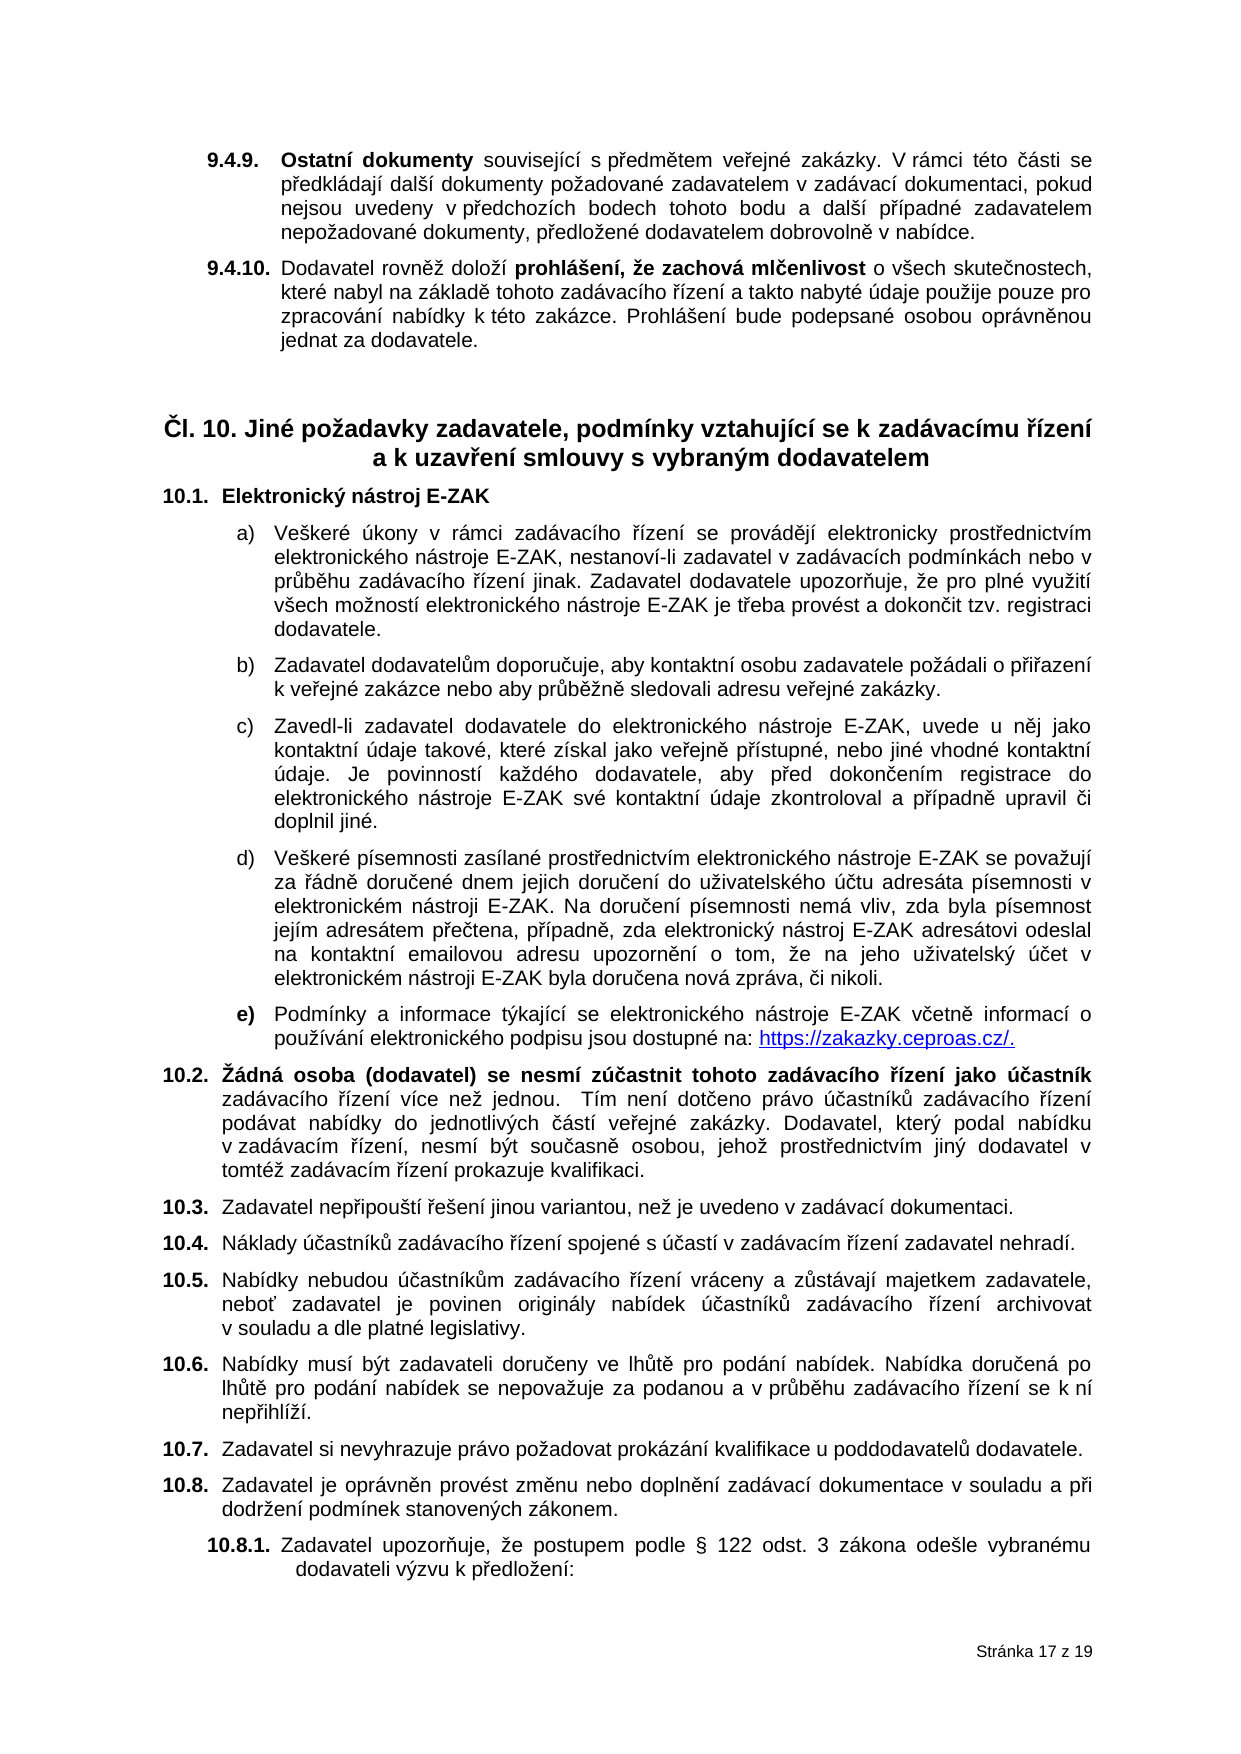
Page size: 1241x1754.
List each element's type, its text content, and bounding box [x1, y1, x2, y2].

text Náklady účastníků zadávacího řízení spojené s účastí v zadávacím řízení zadavatel nehradí. [162, 1231, 1093, 1255]
text Nabídky nebudou účastníkům zadávacího řízení vráceny a zůstávají majetkem zadavatele, neboť zadavatel je povinen originály nabídek účastníků zadávacího řízení archivovat v souladu a dle platné legislativy. [162, 1268, 1093, 1339]
text Zadavatel je oprávněn provést změnu nebo doplnění zadávací dokumentace v souladu a při dodržení podmínek stanovených zákonem. [162, 1473, 1093, 1521]
text Podmínky a informace týkající se elektronického nástroje E-ZAK včetně informací o používání elektronického podpisu jsou dostupné na: https://zakazky.ceproas.cz/. [236, 1002, 1093, 1050]
text Veškeré úkony v rámci zadávacího řízení se provádějí elektronicky prostřednictvím elektronického nástroje E-ZAK, nestanoví-li zadavatel v zadávacích podmínkách nebo v průběhu zadávacího řízení jinak. Zadavatel dodavatele upozorňuje, že pro plné využití všech možností elektronického nástroje E-ZAK je třeba provést a dokončit tzv. registraci dodavatele. [236, 521, 1093, 641]
text Zadavatel dodavatelům doporučuje, aby kontaktní osobu zadavatele požádali o přiřazení k veřejné zakázce nebo aby průběžně sledovali adresu veřejné zakázky. [236, 653, 1093, 701]
text Zadavatel nepřipouští řešení jinou variantou, než je uvedeno v zadávací dokumentaci. [162, 1195, 1093, 1219]
text Žádná osoba (dodavatel) se nesmí zúčastnit tohoto zadávacího řízení jako účastník zadávacího řízení více než jednou. Tím není dotčeno právo účastníků zadávacího řízení podávat nabídky do jednotlivých částí veřejné zakázky. Dodavatel, který podal nabídku v zadávacím řízení, nesmí být současně osobou, jehož prostřednictvím jiný dodavatel v tomtéž zadávacím řízení prokazuje kvalifikaci. [162, 1062, 1093, 1182]
text Veškeré písemnosti zasílané prostřednictvím elektronického nástroje E-ZAK se považují za řádně doručené dnem jejich doručení do uživatelského účtu adresáta písemnosti v elektronickém nástroji E-ZAK. Na doručení písemnosti nemá vliv, zda byla písemnost jejím adresátem přečtena, případně, zda elektronický nástroj E-ZAK adresátovi odeslal na kontaktní emailovou adresu upozornění o tom, že na jeho uživatelský účet v elektronickém nástroji E-ZAK byla doručena nová zpráva, či nikoli. [236, 846, 1093, 989]
text Dodavatel rovněž doloží prohlášení, že zachová mlčenlivost o všech skutečnostech, které nabyl na základě tohoto zadávacího řízení a takto nabyté údaje použije pouze pro zpracování nabídky k této zakázce. Prohlášení bude podepsané osobou oprávněnou jednat za dodavatele. [207, 256, 1093, 352]
text Jiné požadavky zadavatele, podmínky vztahující se k zadávacímu řízení a k uzavření smlouvy s vybraným dodavatelem [162, 414, 1093, 472]
text Nabídky musí být zadavateli doručeny ve lhůtě pro podání nabídek. Nabídka doručená po lhůtě pro podání nabídek se nepovažuje za podanou a v průběhu zadávacího řízení se k ní nepřihlíží. [162, 1352, 1093, 1424]
text Zadavatel si nevyhrazuje právo požadovat prokázání kvalifikace u poddodavatelů dodavatele. [162, 1436, 1093, 1460]
text Elektronický nástroj E-ZAK [162, 484, 1093, 508]
text Zavedl-li zadavatel dodavatele do elektronického nástroje E-ZAK, uvede u něj jako kontaktní údaje takové, které získal jako veřejně přístupné, nebo jiné vhodné kontaktní údaje. Je povinností každého dodavatele, aby před dokončením registrace do elektronického nástroje E-ZAK své kontaktní údaje zkontroloval a případně upravil či doplnil jiné. [236, 713, 1093, 833]
text Zadavatel upozorňuje, že postupem podle § 122 odst. 3 zákona odešle vybranému dodavateli výzvu k předložení: [207, 1533, 1093, 1581]
text Ostatní dokumenty související s předmětem veřejné zakázky. V rámci této části se předkládají další dokumenty požadované zadavatelem v zadávací dokumentaci, pokud nejsou uvedeny v předchozích bodech tohoto bodu a další případné zadavatelem nepožadované dokumenty, předložené dodavatelem dobrovolně v nabídce. [207, 148, 1093, 243]
